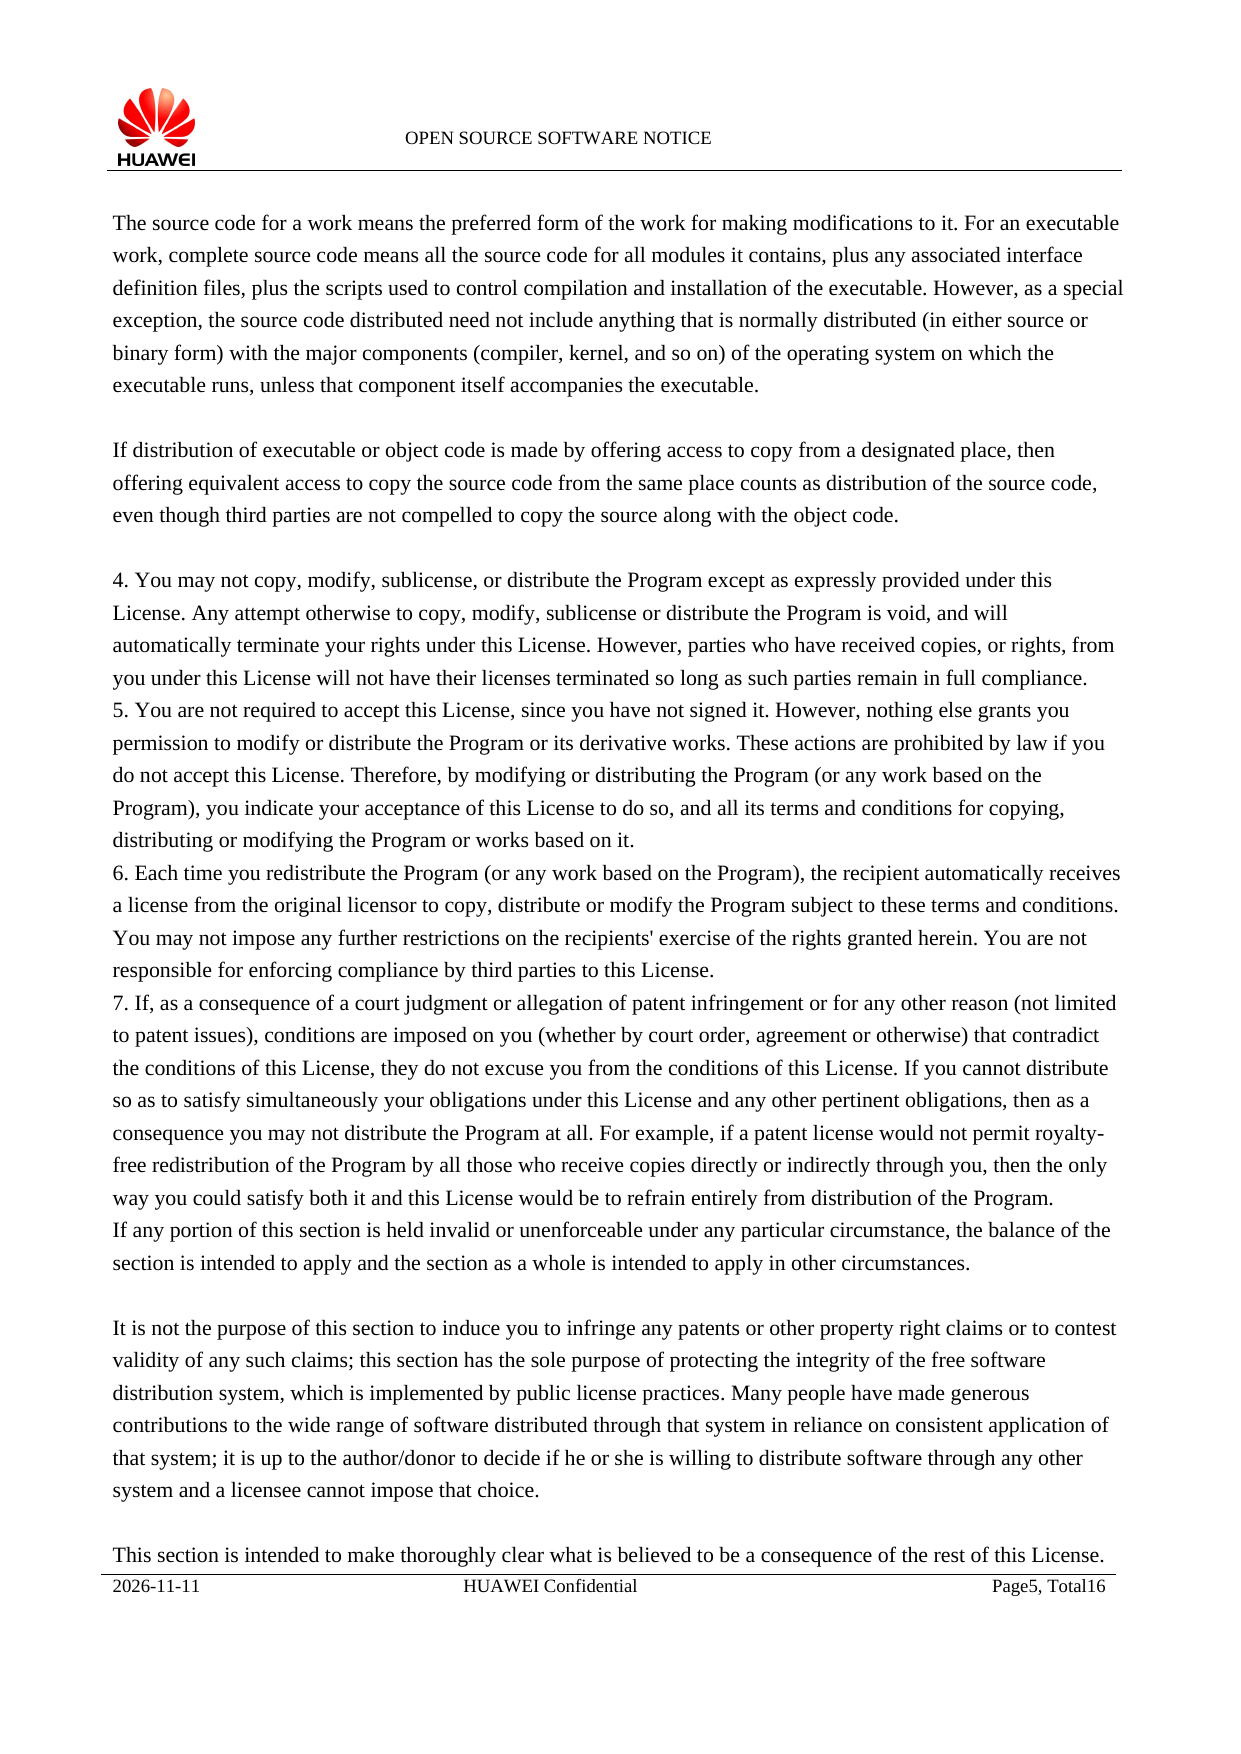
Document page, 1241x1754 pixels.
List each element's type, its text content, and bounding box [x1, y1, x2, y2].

picture [118, 88, 195, 166]
